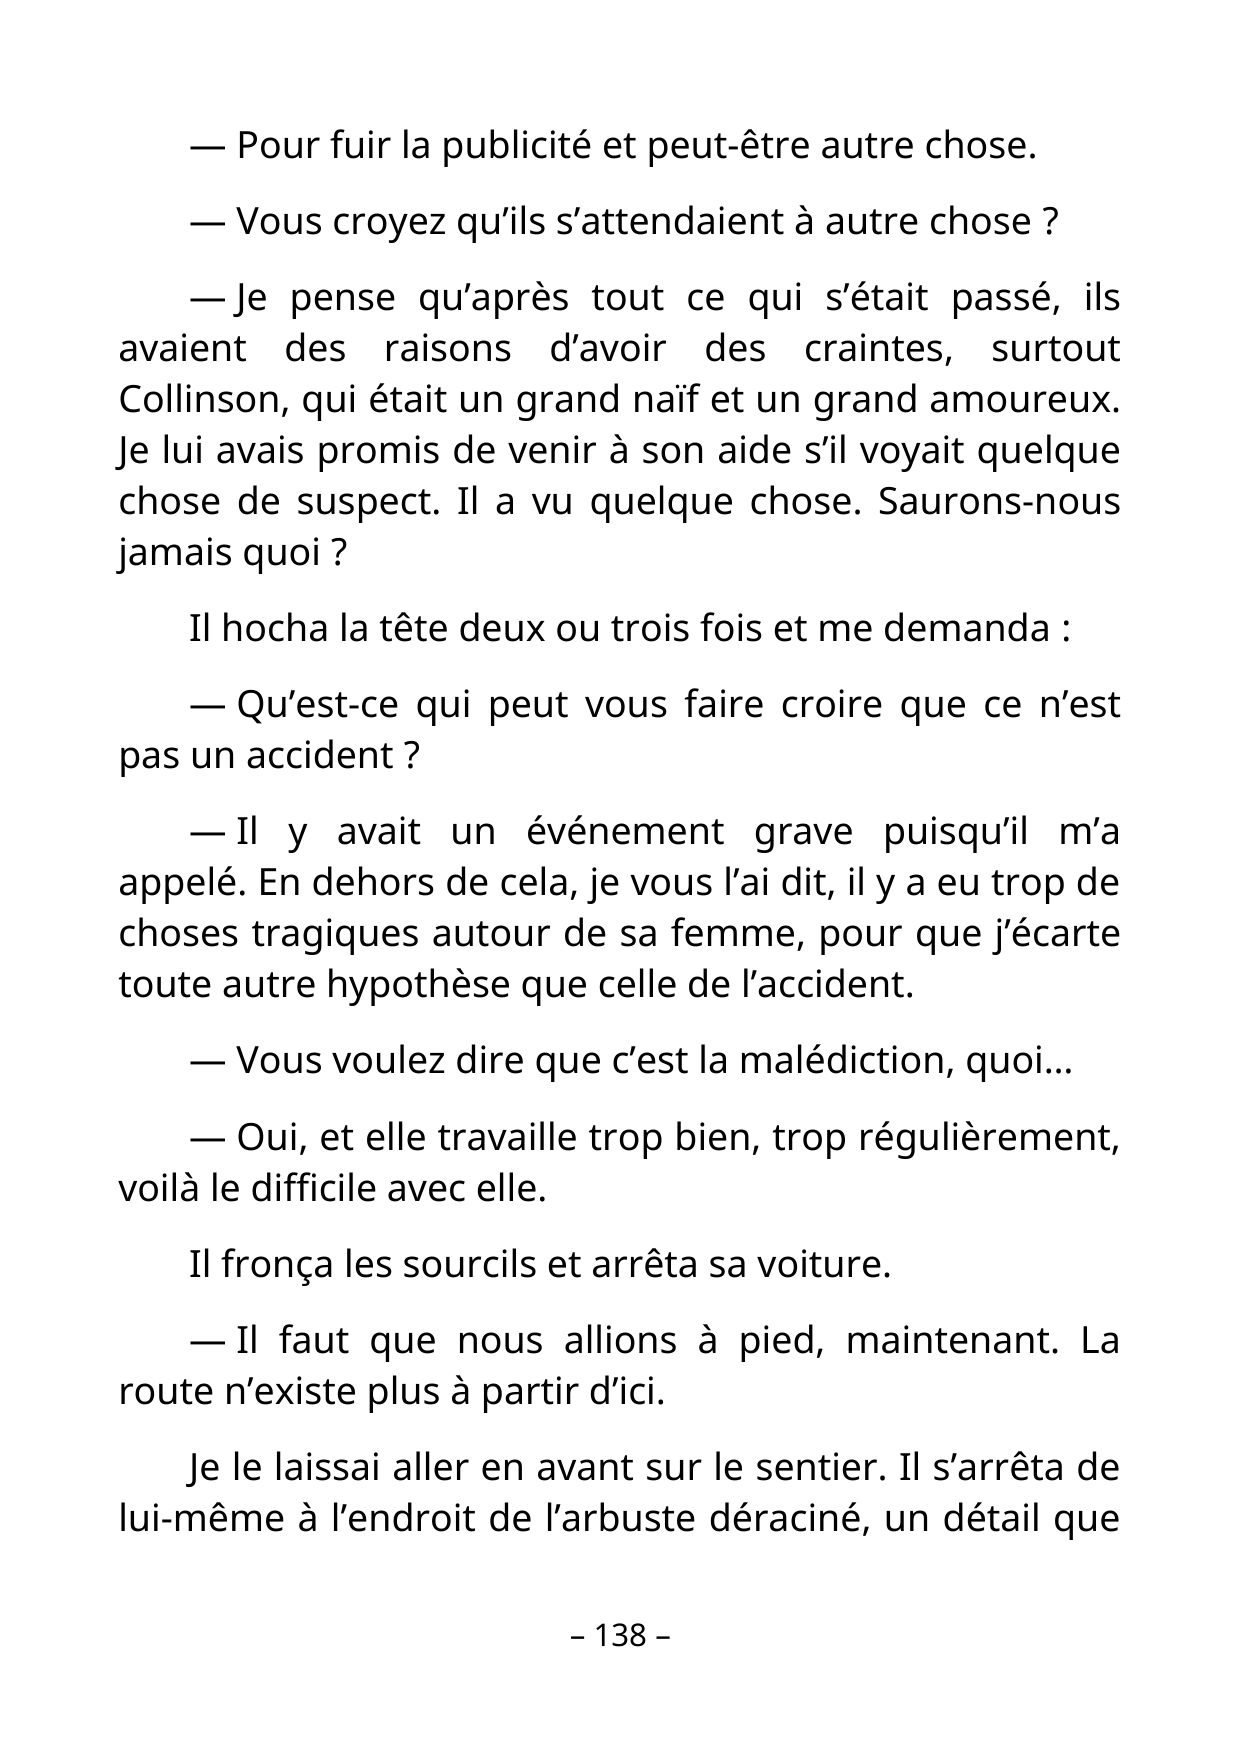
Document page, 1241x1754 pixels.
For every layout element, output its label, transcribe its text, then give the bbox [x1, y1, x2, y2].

text — Pour fuir la publicité et peut-être autre chose. [118, 118, 1122, 169]
text — Vous voulez dire que c’est la malédiction, quoi… [118, 1034, 1122, 1085]
text — Je pense qu’après tout ce qui s’était passé, ils avaient des raisons d’avoir des craintes, surtout Collinson, qui était un grand naïf et un grand amoureux. Je lui avais promis de venir à son aide s’il voyait quelque chose de suspect. Il a vu quelque chose. Saurons-nous jamais quoi ? [118, 270, 1122, 576]
text Il fronça les sourcils et arrêta sa voiture. [118, 1237, 1122, 1288]
text — Oui, et elle travaille trop bien, trop régulièrement, voilà le difficile avec elle. [118, 1110, 1122, 1212]
text — Vous croyez qu’ils s’attendaient à autre chose ? [118, 194, 1122, 245]
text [118, 1440, 1122, 1542]
text — Il y avait un événement grave puisqu’il m’a appelé. En dehors de cela, je vous l’ai dit, il y a eu trop de choses tragiques autour de sa femme, pour que j’écarte toute autre hypothèse que celle de l’accident. [118, 804, 1122, 1009]
text — Il faut que nous allions à pied, maintenant. La route n’existe plus à partir d’ici. [118, 1313, 1122, 1415]
text Il hocha la tête deux ou trois fois et me demanda : [118, 601, 1122, 652]
text — Qu’est-ce qui peut vous faire croire que ce n’est pas un accident ? [118, 677, 1122, 779]
